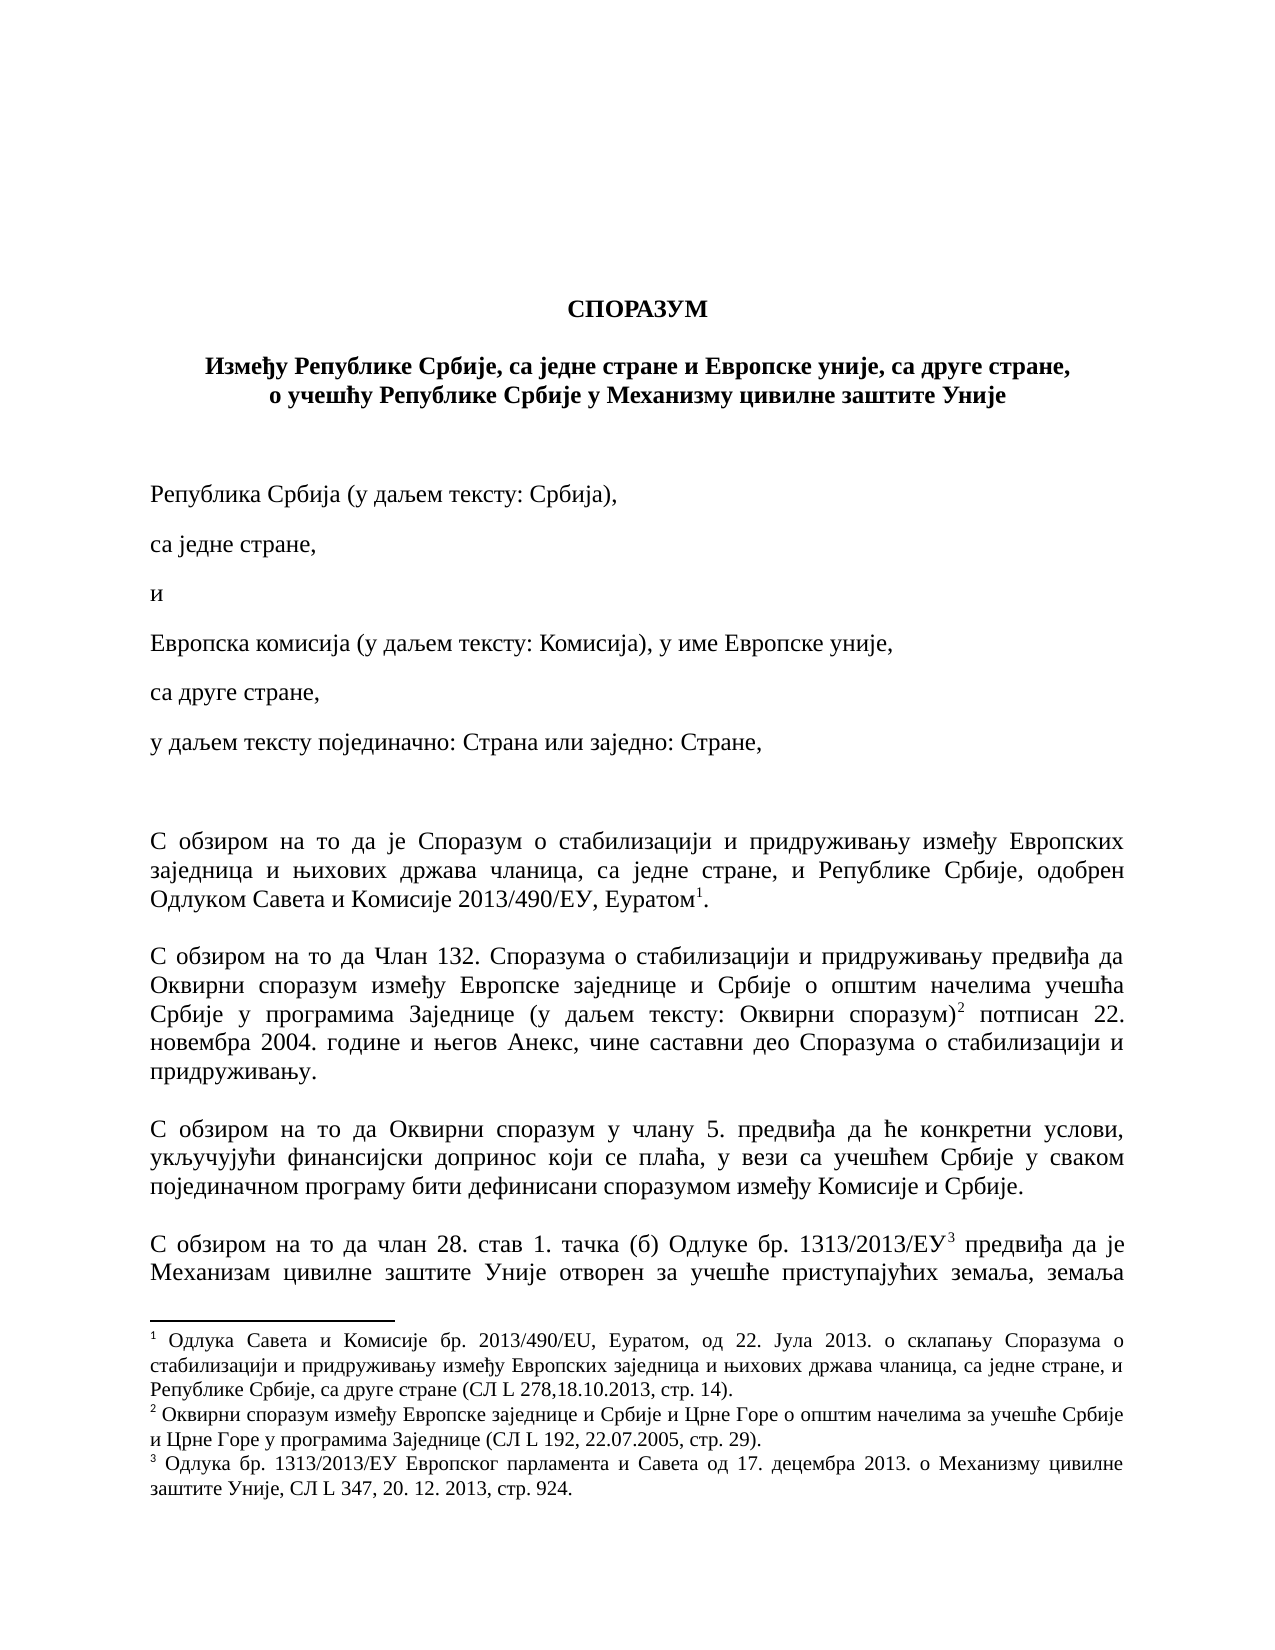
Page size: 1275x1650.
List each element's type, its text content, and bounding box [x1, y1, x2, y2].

text о учешћу Републике Србије у Механизму цивилне заштите Уније [150, 380, 1125, 409]
text С обзиром на то да Члан 132. Споразума о стабилизацији и придруживању предвиђа да Оквирни споразум између Европске заједнице и Србије о општим начелима учешћа Србије у програмима Заједнице (у даљем тексту: Оквирни споразум) потписан 22. новембра 2004. године и његов Анекс, чине саставни део Споразума о стабилизацији и придруживању. [150, 941, 1125, 1085]
text Европска комисија (у даљем тексту: Комисија), у име Европске уније, [150, 628, 1125, 657]
text СПОРАЗУМ [150, 294, 1125, 322]
text С обзиром на то да је Споразум о стабилизацији и придруживању између Европских заједница и њихових држава чланица, сa једне стране, и Републике Србије, одобрен Одлуком Савета и Комисије 2013/490/ЕУ, Еуратом. [150, 826, 1125, 912]
text и [150, 578, 1125, 607]
text Између Републике Србије, сa једне стране и Европске уније, сa друге стране, [150, 351, 1125, 380]
text Република Србија (у даљем тексту: Србија), [150, 479, 1125, 508]
text са једне стране, [150, 529, 1125, 557]
text у даљем тексту појединачно: Страна или заједно: Стране, [150, 727, 1125, 756]
text С обзиром на то да Оквирни споразум у члану 5. предвиђа да ће конкретни услови, укључујући финансијски допринос који се плаћа, у вези са учешћем Србије у сваком појединачном програму бити дефинисани споразумом између Комисије и Србије. [150, 1114, 1125, 1200]
text са друге стране, [150, 677, 1125, 706]
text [150, 1229, 1125, 1286]
